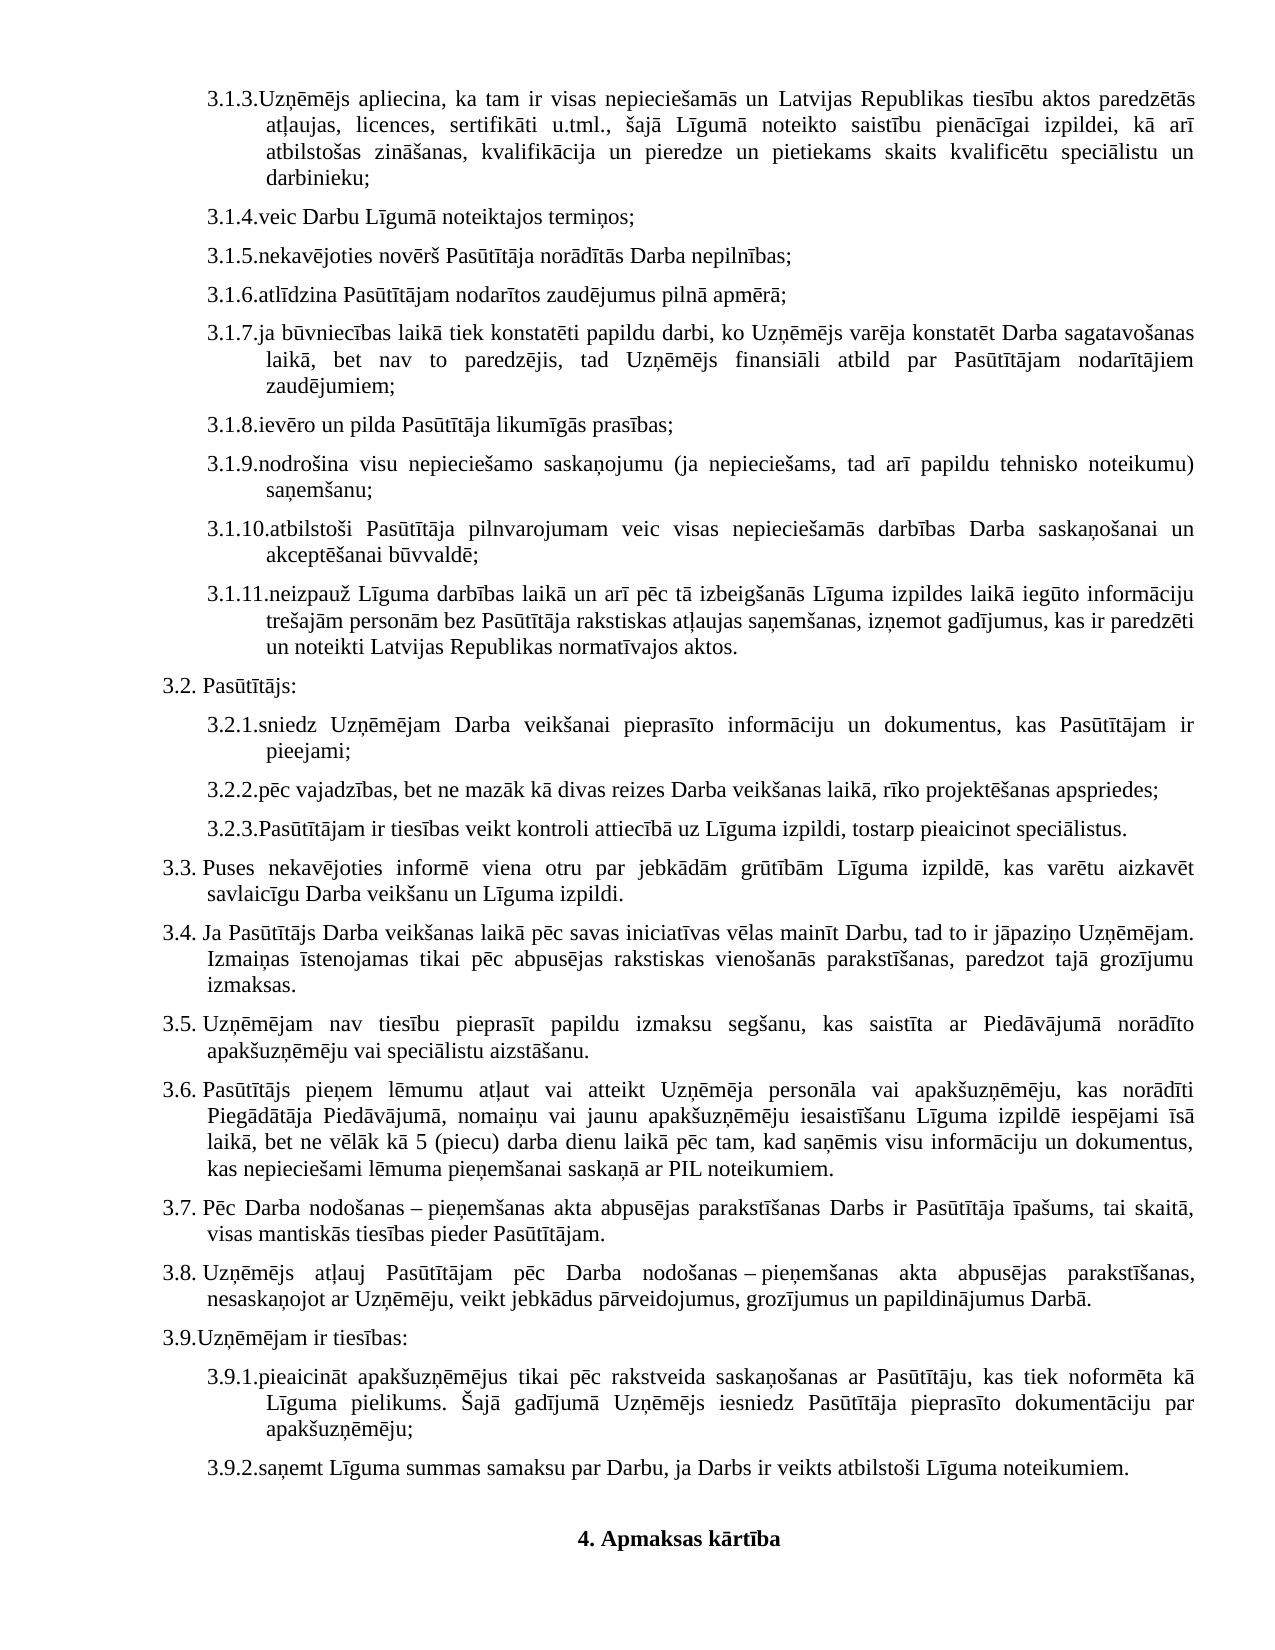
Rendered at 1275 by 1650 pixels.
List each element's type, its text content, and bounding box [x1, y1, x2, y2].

text 3.8. Uzņēmējs atļauj Pasūtītājam pēc Darba nodošanas – pieņemšanas akta abpusējas parakstīšanas, nesaskaņojot ar Uzņēmēju, veikt jebkādus pārveidojumus, grozījumus un papildinājumus Darbā. [162, 1259, 1196, 1311]
text 3.1.10.atbilstoši Pasūtītāja pilnvarojumam veic visas nepieciešamās darbības Darba saskaņošanai un akceptēšanai būvvaldē; [207, 515, 1196, 568]
text 3.1.9.nodrošina visu nepieciešamo saskaņojumu (ja nepieciešams, tad arī papildu tehnisko noteikumu) saņemšanu; [207, 450, 1196, 503]
text 4. Apmaksas kārtība [162, 1525, 1196, 1551]
text 3.9.Uzņēmējam ir tiesības: [162, 1324, 1196, 1350]
text 3.9.2.saņemt Līguma summas samaksu par Darbu, ja Darbs ir veikts atbilstoši Līguma noteikumiem. [207, 1454, 1196, 1481]
text 3.1.3.Uzņēmējs apliecina, ka tam ir visas nepieciešamās un Latvijas Republikas tiesību aktos paredzētās atļaujas, licences, sertifikāti u.tml., šajā Līgumā noteikto saistību pienācīgai izpildei, kā arī atbilstošas zināšanas, kvalifikācija un pieredze un pietiekams skaits kvalificētu speciālistu un darbinieku; [207, 85, 1196, 190]
text 3.1.8.ievēro un pilda Pasūtītāja likumīgās prasības; [207, 411, 1196, 437]
text 3.1.6.atlīdzina Pasūtītājam nodarītos zaudējumus pilnā apmērā; [207, 281, 1196, 307]
text 3.6. Pasūtītājs pieņem lēmumu atļaut vai atteikt Uzņēmēja personāla vai apakšuzņēmēju, kas norādīti Piegādātāja Piedāvājumā, nomaiņu vai jaunu apakšuzņēmēju iesaistīšanu Līguma izpildē iespējami īsā laikā, bet ne vēlāk kā 5 (piecu) darba dienu laikā pēc tam, kad saņēmis visu informāciju un dokumentus, kas nepieciešami lēmuma pieņemšanai saskaņā ar PIL noteikumiem. [162, 1076, 1196, 1181]
text 3.2.2.pēc vajadzības, bet ne mazāk kā divas reizes Darba veikšanas laikā, rīko projektēšanas apspriedes; [207, 776, 1196, 802]
text 3.1.4.veic Darbu Līgumā noteiktajos termiņos; [207, 203, 1196, 229]
text 3.5. Uzņēmējam nav tiesību pieprasīt papildu izmaksu segšanu, kas saistīta ar Piedāvājumā norādīto apakšuzņēmēju vai speciālistu aizstāšanu. [162, 1010, 1196, 1063]
text 3.2. Pasūtītājs: [162, 672, 1196, 698]
text 3.9.1.pieaicināt apakšuzņēmējus tikai pēc rakstveida saskaņošanas ar Pasūtītāju, kas tiek noformēta kā Līguma pielikums. Šajā gadījumā Uzņēmējs iesniedz Pasūtītāja pieprasīto dokumentāciju par apakšuzņēmēju; [207, 1363, 1196, 1442]
text 3.3. Puses nekavējoties informē viena otru par jebkādām grūtībām Līguma izpildē, kas varētu aizkavēt savlaicīgu Darba veikšanu un Līguma izpildi. [162, 854, 1196, 906]
text 3.2.3.Pasūtītājam ir tiesības veikt kontroli attiecībā uz Līguma izpildi, tostarp pieaicinot speciālistus. [207, 815, 1196, 841]
text 3.1.11.neizpauž Līguma darbības laikā un arī pēc tā izbeigšanās Līguma izpildes laikā iegūto informāciju trešajām personām bez Pasūtītāja rakstiskas atļaujas saņemšanas, izņemot gadījumus, kas ir paredzēti un noteikti Latvijas Republikas normatīvajos aktos. [207, 580, 1196, 659]
text 3.4. Ja Pasūtītājs Darba veikšanas laikā pēc savas iniciatīvas vēlas mainīt Darbu, tad to ir jāpaziņo Uzņēmējam. Izmaiņas īstenojamas tikai pēc abpusējas rakstiskas vienošanās parakstīšanas, paredzot tajā grozījumu izmaksas. [162, 919, 1196, 998]
text 3.2.1.sniedz Uzņēmējam Darba veikšanai pieprasīto informāciju un dokumentus, kas Pasūtītājam ir pieejami; [207, 711, 1196, 763]
text 3.7. Pēc Darba nodošanas – pieņemšanas akta abpusējas parakstīšanas Darbs ir Pasūtītāja īpašums, tai skaitā, visas mantiskās tiesības pieder Pasūtītājam. [162, 1193, 1196, 1246]
text 3.1.7.ja būvniecības laikā tiek konstatēti papildu darbi, ko Uzņēmējs varēja konstatēt Darba sagatavošanas laikā, bet nav to paredzējis, tad Uzņēmējs finansiāli atbild par Pasūtītājam nodarītājiem zaudējumiem; [207, 319, 1196, 398]
text 3.1.5.nekavējoties novērš Pasūtītāja norādītās Darba nepilnības; [207, 242, 1196, 268]
